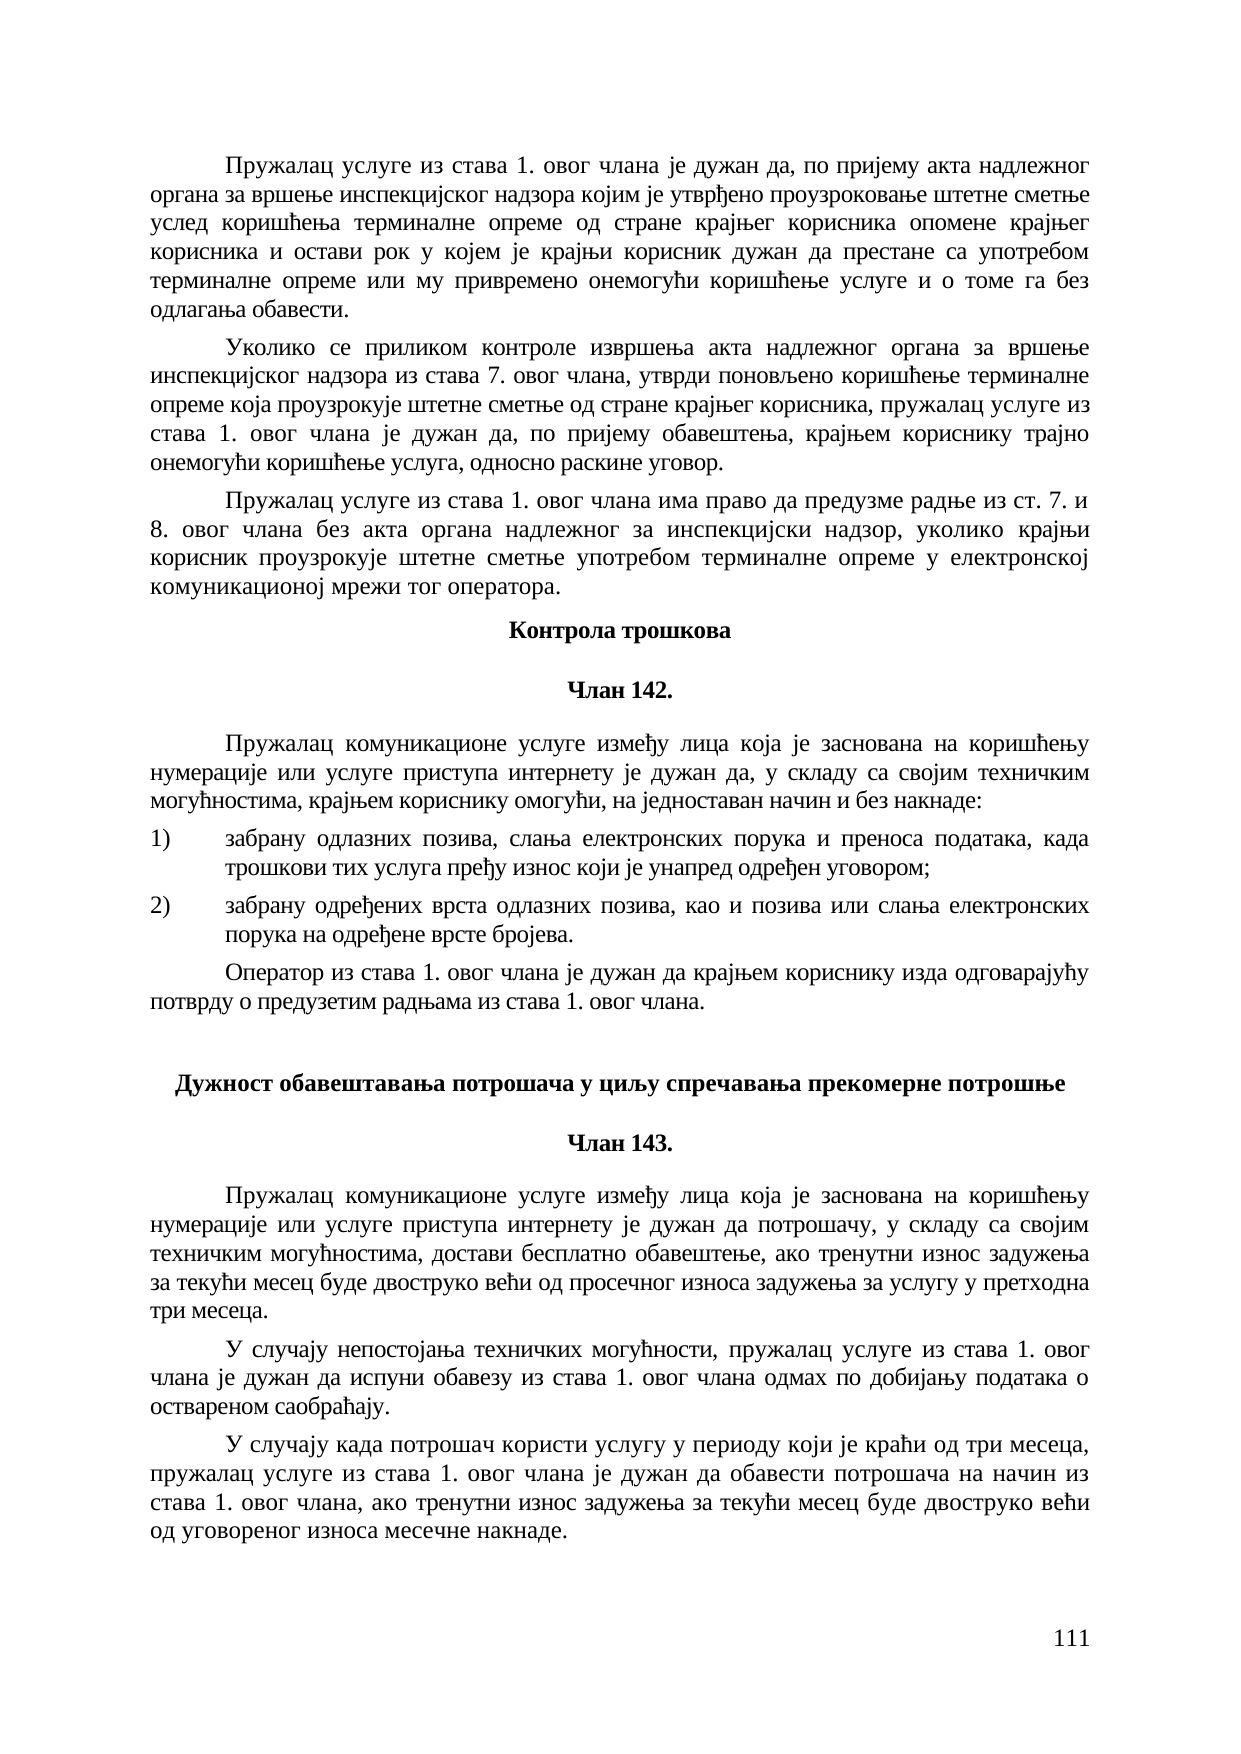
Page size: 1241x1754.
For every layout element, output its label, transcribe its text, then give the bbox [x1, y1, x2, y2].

list забрану одлазних позива, слања електронских порука и преноса података, када трошкови тих услуга пређу износ који је унапред одређен уговором; [150, 823, 1090, 881]
text У случају непостојања техничких могућности, пружалац услуге из става 1. овог члана је дужан да испуни обавезу из става 1. овог члана одмах по добијању података о оствареном саобраћају. [150, 1334, 1090, 1420]
text Пружалац комуникационе услуге између лица која је заснована на коришћењу нумерације или услуге приступа интернету је дужан да потрошачу, у складу са својим техничким могућностима, достави бесплатно обавештење, ако тренутни износ задужења за текући месец буде двоструко већи од просечног износа задужења за услугу у претходна три месеца. [150, 1181, 1090, 1324]
subtitle Члан 142. [150, 676, 1090, 704]
subtitle Контрола трошкова [150, 616, 1090, 644]
text Оператор из става 1. овог члана је дужан да крајњем кориснику изда одговарајућу потврду о предузетим радњама из става 1. овог члана. [150, 957, 1090, 1015]
subtitle Члан 143. [150, 1128, 1090, 1157]
list забрану одређених врста одлазних позива, као и позива или слања електронских порука на одређене врсте бројева. [150, 890, 1090, 948]
text Пружалац услуге из става 1. овог члана је дужан да, по пријему акта надлежног органа за вршење инспекцијског надзора којим је утврђено проузроковање штетне сметње услед коришћења терминалне опреме од стране крајњег корисника опомене крајњег корисника и остави рок у којем је крајњи корисник дужан да престане са употребом терминалне опреме или му привремено онемогући коришћење услуге и о томе га без одлагања обавести. [150, 150, 1090, 322]
text У случају када потрошач користи услугу у периоду који је краћи од три месеца, пружалац услуге из става 1. овог члана је дужан да обавести потрошача на начин из става 1. овог члана, ако тренутни износ задужења за текући месец буде двоструко већи од уговореног износа месечне накнаде. [150, 1429, 1090, 1544]
text Пружалац услуге из става 1. овог члана има право да предузме радње из ст. 7. и 8. овог члана без акта органа надлежног за инспекцијски надзор, уколико крајњи корисник проузрокује штетне сметње употребом терминалне опреме у електронској комуникационој мрежи тог оператора. [150, 485, 1090, 600]
text Пружалац комуникационе услуге између лица која је заснована на коришћењу нумерације или услуге приступа интернету je дужан да, у складу са својим техничким могућностима, крајњем кориснику омогући, на једноставан начин и без накнаде: [150, 728, 1090, 814]
text Уколико се приликом контроле извршења акта надлежног органа за вршење инспекцијског надзора из става 7. овог члана, утврди поновљено коришћење терминалне опреме која проузрокује штетне сметње од стране крајњег корисника, пружалац услуге из става 1. овог члана је дужан да, по пријему обавештења, крајњем кориснику трајно онемогући коришћење услуга, односно раскине уговор. [150, 332, 1090, 476]
subtitle Дужност обавештавања потрошача у циљу спречавања прекомерне потрошње [150, 1068, 1090, 1097]
